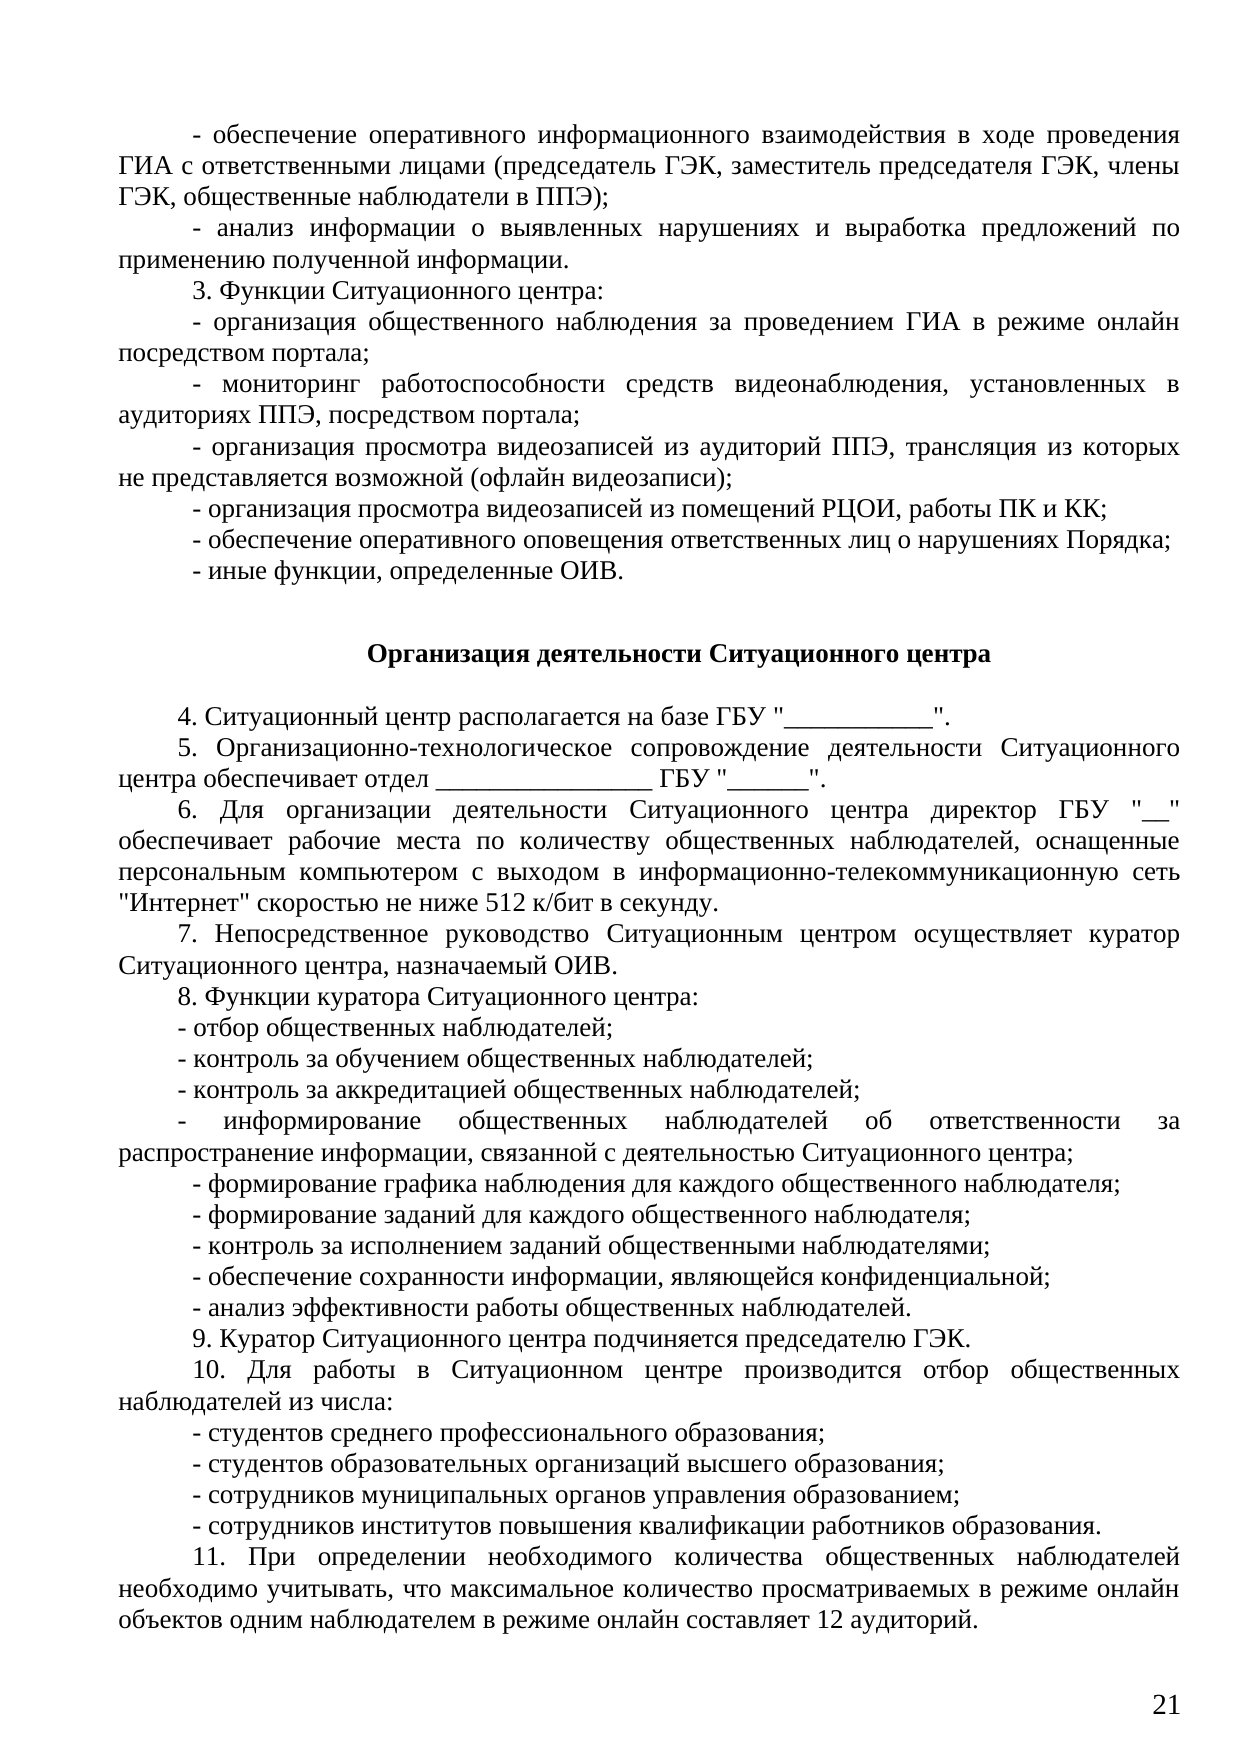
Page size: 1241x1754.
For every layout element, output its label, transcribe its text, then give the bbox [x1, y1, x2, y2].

text 10. Для работы в Ситуационном центре производится отбор общественных наблюдателей из числа: [118, 1354, 1181, 1416]
text - организация просмотра видеозаписей из помещений РЦОИ, работы ПК и КК; [118, 492, 1181, 523]
text - студентов образовательных организаций высшего образования; [118, 1447, 1181, 1478]
subtitle Организация деятельности Ситуационного центра [118, 637, 1181, 668]
text - студентов среднего профессионального образования; [118, 1416, 1181, 1447]
text - обеспечение оперативного информационного взаимодействия в ходе проведения ГИА с ответственными лицами (председатель ГЭК, заместитель председателя ГЭК, члены ГЭК, общественные наблюдатели в ППЭ); [118, 118, 1181, 212]
text 7. Непосредственное руководство Ситуационным центром осуществляет куратор Ситуационного центра, назначаемый ОИВ. [118, 918, 1181, 980]
text - информирование общественных наблюдателей об ответственности за распространение информации, связанной с деятельностью Ситуационного центра; [118, 1104, 1181, 1167]
text - организация просмотра видеозаписей из аудиторий ППЭ, трансляция из которых не представляется возможной (офлайн видеозаписи); [118, 429, 1181, 492]
text - иные функции, определенные ОИВ. [118, 554, 1181, 585]
text - сотрудников институтов повышения квалификации работников образования. [118, 1509, 1181, 1541]
text - обеспечение оперативного оповещения ответственных лиц о нарушениях Порядка; [118, 523, 1181, 554]
text - отбор общественных наблюдателей; [118, 1011, 1181, 1042]
text 3. Функции Ситуационного центра: [118, 274, 1181, 305]
text - анализ эффективности работы общественных наблюдателей. [118, 1291, 1181, 1322]
text 5. Организационно-технологическое сопровождение деятельности Ситуационного центра обеспечивает отдел ________________ ГБУ "______". [118, 731, 1181, 793]
text 11. При определении необходимого количества общественных наблюдателей необходимо учитывать, что максимальное количество просматриваемых в режиме онлайн объектов одним наблюдателем в режиме онлайн составляет 12 аудиторий. [118, 1541, 1181, 1634]
text - формирование графика наблюдения для каждого общественного наблюдателя; [118, 1167, 1181, 1198]
text - анализ информации о выявленных нарушениях и выработка предложений по применению полученной информации. [118, 212, 1181, 274]
text - обеспечение сохранности информации, являющейся конфиденциальной; [118, 1260, 1181, 1291]
text - контроль за аккредитацией общественных наблюдателей; [118, 1073, 1181, 1104]
text - организация общественного наблюдения за проведением ГИА в режиме онлайн посредством портала; [118, 305, 1181, 367]
text - контроль за обучением общественных наблюдателей; [118, 1042, 1181, 1073]
text 9. Куратор Ситуационного центра подчиняется председателю ГЭК. [118, 1322, 1181, 1354]
text 6. Для организации деятельности Ситуационного центра директор ГБУ "__" обеспечивает рабочие места по количеству общественных наблюдателей, оснащенные персональным компьютером с выходом в информационно-телекоммуникационную сеть "Интернет" скоростью не ниже 512 к/бит в секунду. [118, 793, 1181, 918]
text - контроль за исполнением заданий общественными наблюдателями; [118, 1229, 1181, 1260]
text - мониторинг работоспособности средств видеонаблюдения, установленных в аудиториях ППЭ, посредством портала; [118, 367, 1181, 429]
text - формирование заданий для каждого общественного наблюдателя; [118, 1198, 1181, 1229]
text 4. Ситуационный центр располагается на базе ГБУ "___________". [118, 699, 1181, 731]
text - сотрудников муниципальных органов управления образованием; [118, 1478, 1181, 1509]
text 8. Функции куратора Ситуационного центра: [118, 980, 1181, 1011]
